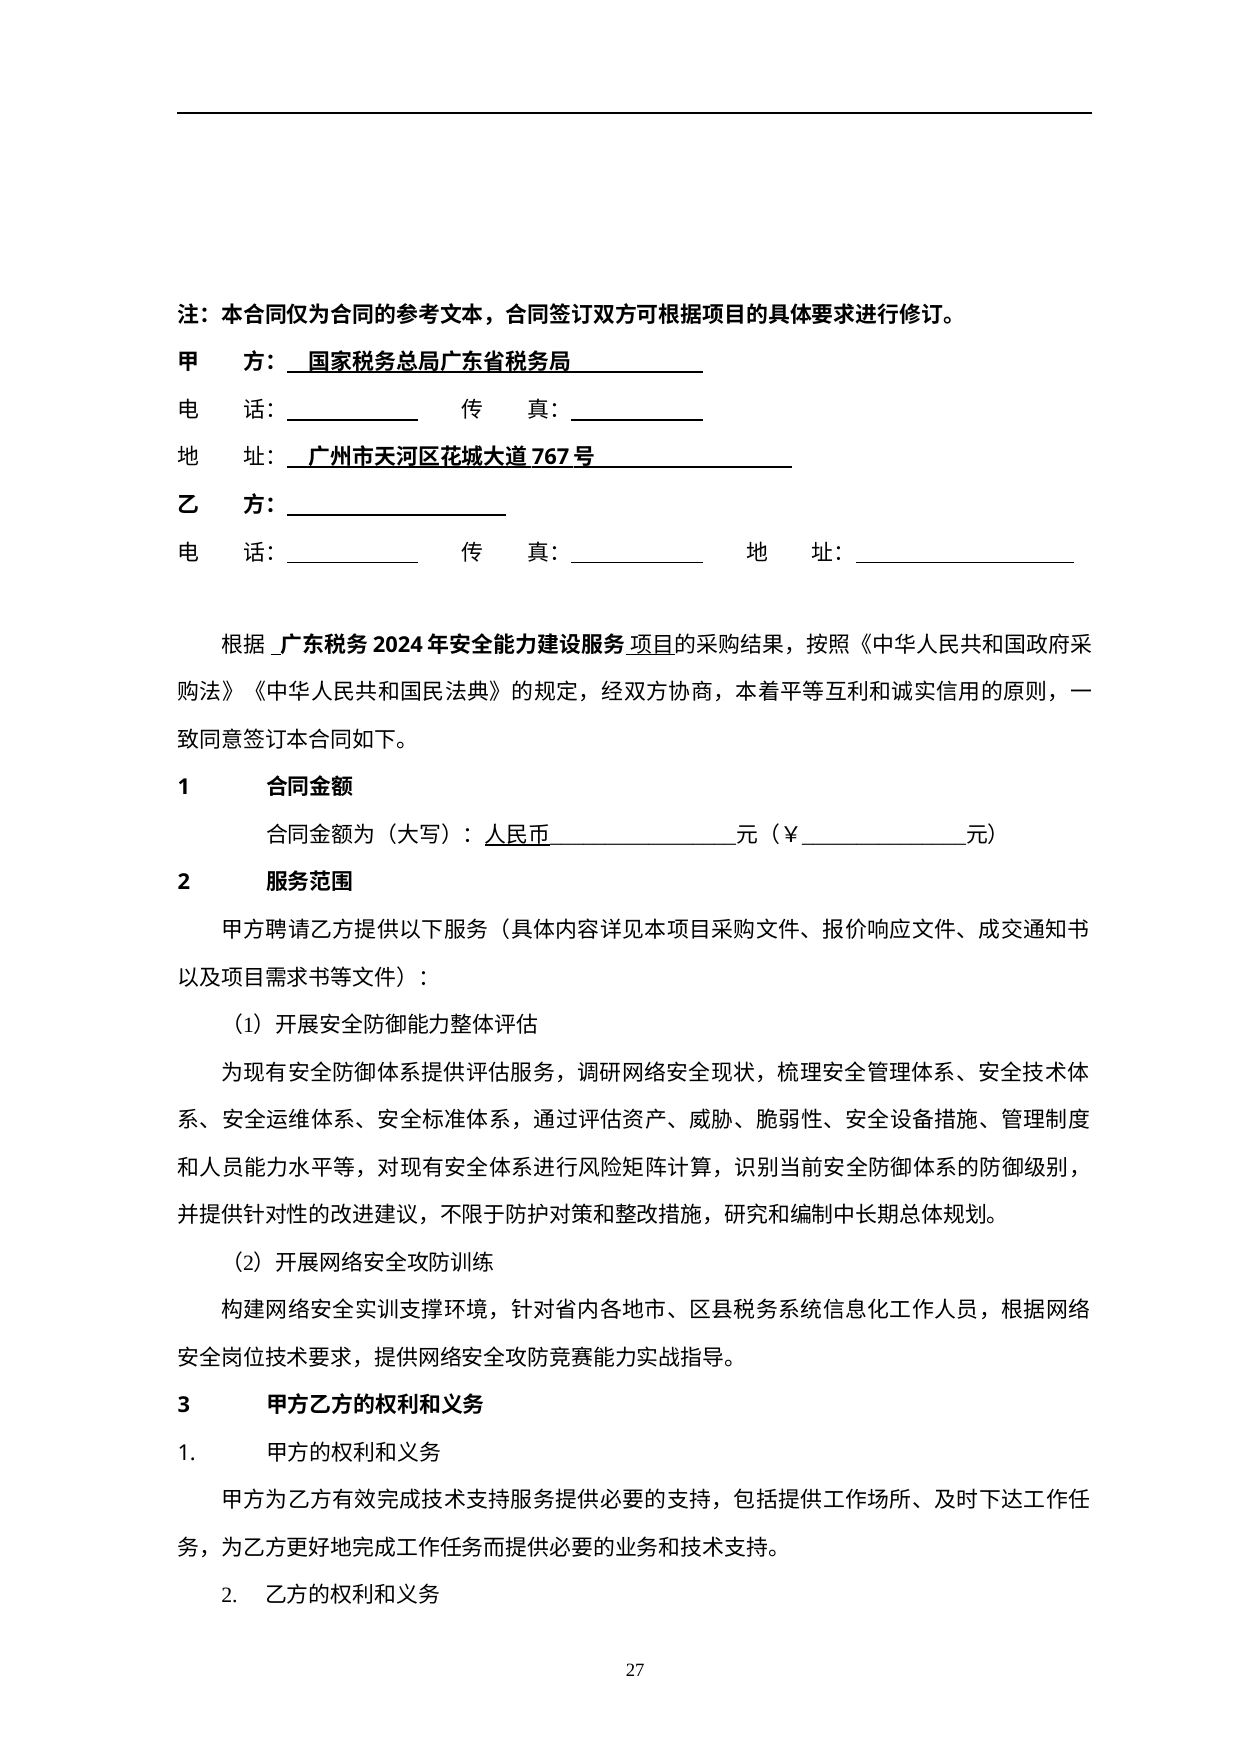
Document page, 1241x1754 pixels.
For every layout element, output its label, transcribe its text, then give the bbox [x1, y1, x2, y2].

text 合同金额为（大写）：人民币_________________元（￥_______________元） [177, 817, 1092, 848]
text （2）开展网络安全攻防训练 [177, 1244, 1092, 1276]
text 根据 广东税务2024年安全能力建设服务 项目的采购结果，按照《中华人民共和国政府采购法》《中华人民共和国民法典》的规定，经双方协商，本着平等互利和诚实信用的原则，一致同意签订本合同如下。 [177, 627, 1092, 753]
text 电 话： 传 真： 地 址： [177, 534, 1092, 566]
text 乙 方： [177, 487, 1092, 519]
text 电 话： 传 真： [177, 392, 1092, 423]
text （1）开展安全防御能力整体评估 [177, 1007, 1092, 1039]
text 甲 方： 国家税务总局广东省税务局 [177, 344, 1092, 376]
list 合同金额 [177, 769, 1092, 801]
text 地 址： 广州市天河区花城大道767号 [177, 439, 1092, 471]
list 服务范围 [177, 864, 1092, 896]
text 注：本合同仅为合同的参考文本，合同签订双方可根据项目的具体要求进行修订。 [177, 297, 1092, 328]
text 2. 乙方的权利和义务 [177, 1577, 1092, 1609]
list 甲方的权利和义务 [177, 1434, 1092, 1466]
text 构建网络安全实训支撑环境，针对省内各地市、区县税务系统信息化工作人员，根据网络安全岗位技术要求，提供网络安全攻防竞赛能力实战指导。 [177, 1292, 1092, 1371]
text 为现有安全防御体系提供评估服务，调研网络安全现状，梳理安全管理体系、安全技术体系、安全运维体系、安全标准体系，通过评估资产、威胁、脆弱性、安全设备措施、管理制度和人员能力水平等，对现有安全体系进行风险矩阵计算，识别当前安全防御体系的防御级别，并提供针对性的改进建议，不限于防护对策和整改措施，研究和编制中长期总体规划。 [177, 1054, 1092, 1229]
text 甲方聘请乙方提供以下服务（具体内容详见本项目采购文件、报价响应文件、成交通知书以及项目需求书等文件）： [177, 912, 1092, 991]
list 甲方乙方的权利和义务 [177, 1387, 1092, 1419]
text 甲方为乙方有效完成技术支持服务提供必要的支持，包括提供工作场所、及时下达工作任务，为乙方更好地完成工作任务而提供必要的业务和技术支持。 [177, 1482, 1092, 1561]
